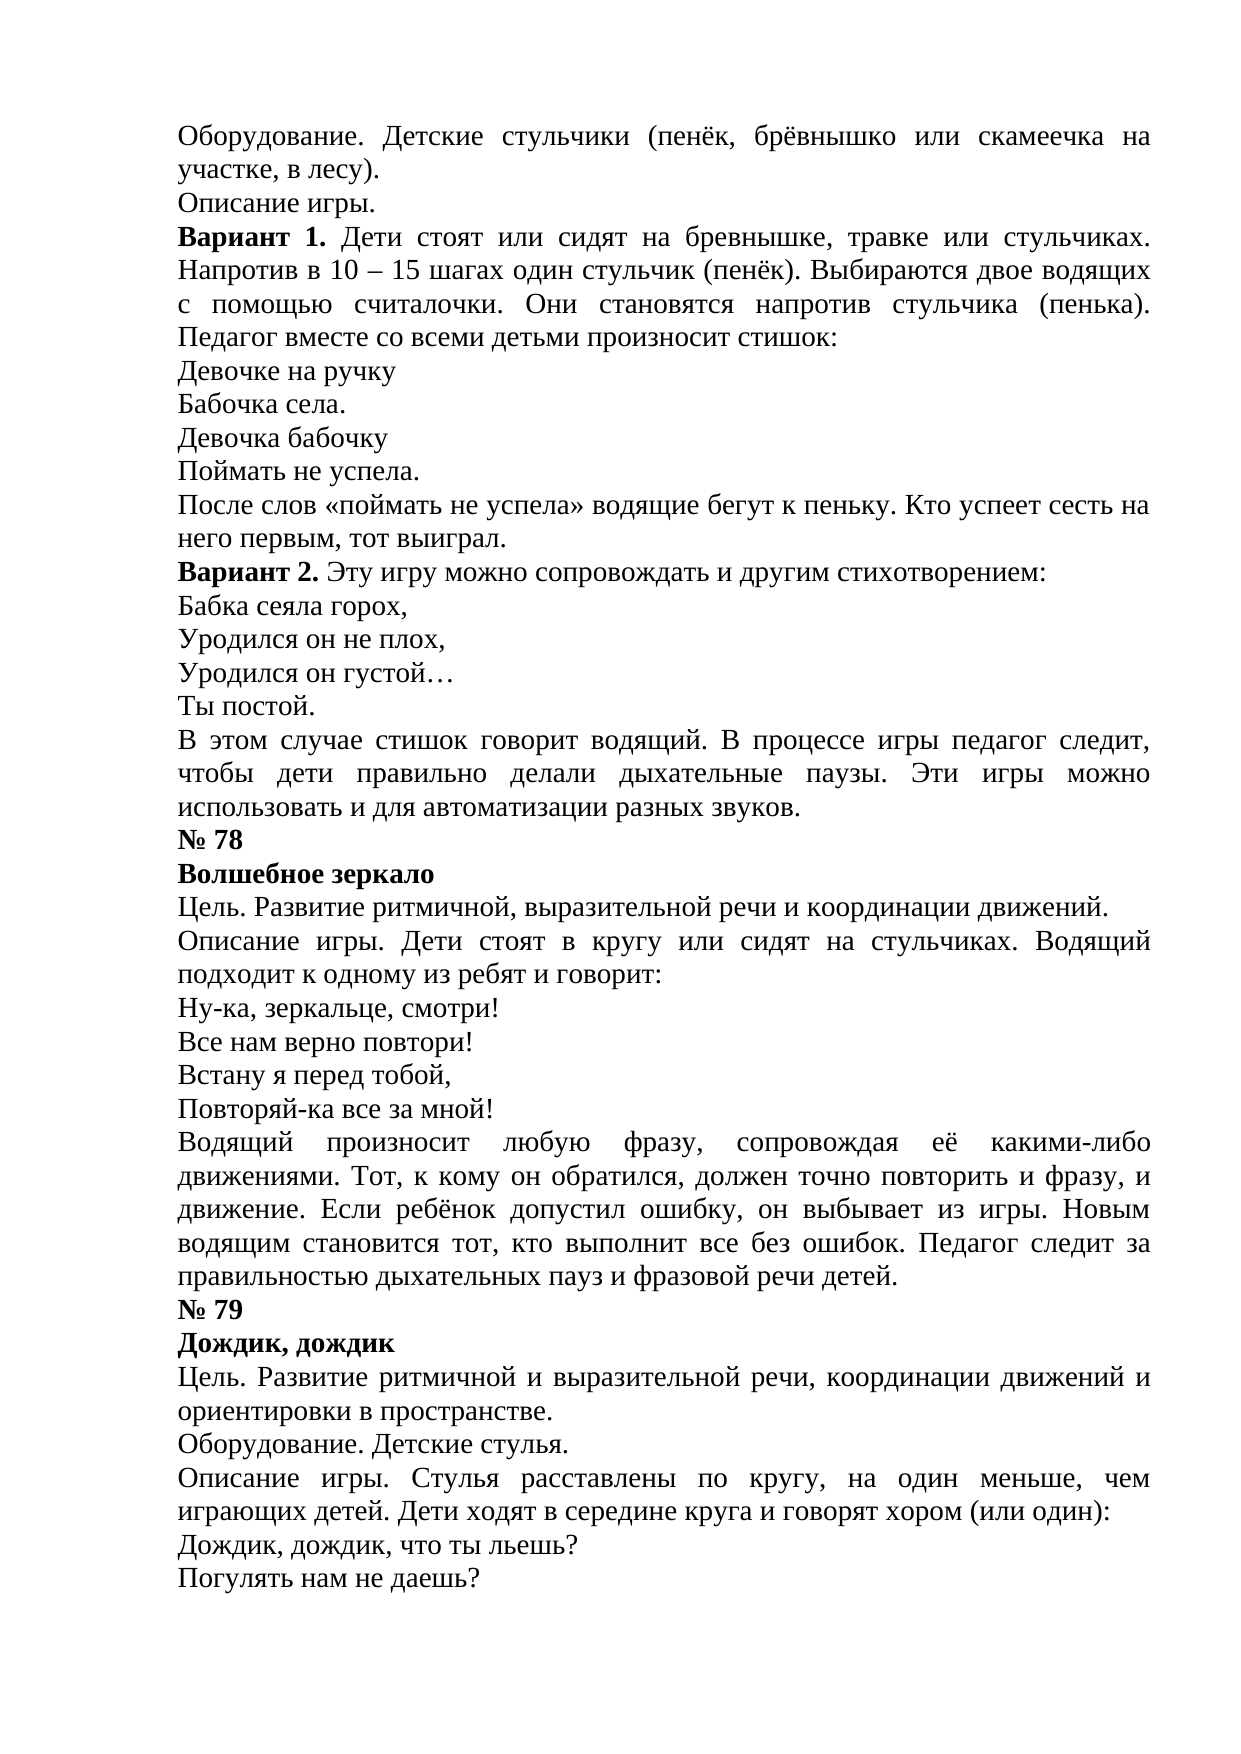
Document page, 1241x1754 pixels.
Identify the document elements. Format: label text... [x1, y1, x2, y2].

text Девочка бабочку [177, 420, 1152, 453]
text Погулять нам не даешь? [177, 1560, 1152, 1594]
text Описание игры. Дети стоят в кругу или сидят на стульчиках. Водящий подходит к одному из ребят и говорит: [177, 923, 1152, 990]
text Поймать не успела. [177, 453, 1152, 487]
text Описание игры. [177, 185, 1152, 219]
text Цель. Развитие ритмичной, выразительной речи и координации движений. [177, 889, 1152, 923]
text Описание игры. Стулья расставлены по кругу, на один меньше, чем играющих детей. Дети ходят в середине круга и говорят хором (или один): [177, 1460, 1152, 1527]
text Ты постой. [177, 688, 1152, 722]
text Встану я перед тобой, [177, 1057, 1152, 1091]
text Все нам верно повтори! [177, 1024, 1152, 1057]
text Уродился он не плох, [177, 621, 1152, 655]
text Водящий произносит любую фразу, сопровождая её какими-либо движениями. Тот, к кому он обратился, должен точно повторить и фразу, и движение. Если ребёнок допустил ошибку, он выбывает из игры. Новым водящим становится тот, кто выполнит все без ошибок. Педагог следит за правильностью дыхательных пауз и фразовой речи детей. [177, 1124, 1152, 1292]
text Ну-ка, зеркальце, смотри! [177, 990, 1152, 1024]
text Дождик, дождик [177, 1326, 1152, 1359]
text Дождик, дождик, что ты льешь? [177, 1527, 1152, 1560]
text Девочке на ручку [177, 353, 1152, 386]
text Цель. Развитие ритмичной и выразительной речи, координации движений и ориентировки в пространстве. [177, 1359, 1152, 1426]
text Вариант 1. Дети стоят или сидят на бревнышке, травке или стульчиках. Напротив в 10 – 15 шагах один стульчик (пенёк). Выбираются двое водящих с помощью считалочки. Они становятся напротив стульчика (пенька). Педагог вместе со всеми детьми произносит стишок: [177, 219, 1152, 353]
text Вариант 2. Эту игру можно сопровождать и другим стихотворением: [177, 554, 1152, 588]
text Бабочка села. [177, 386, 1152, 420]
text После слов «поймать не успела» водящие бегут к пеньку. Кто успеет сесть на него первым, тот выиграл. [177, 487, 1152, 554]
text Бабка сеяла горох, [177, 588, 1152, 621]
text Оборудование. Детские стульчики (пенёк, брёвнышко или скамеечка на участке, в лесу). [177, 118, 1152, 185]
text № 78 [177, 822, 1152, 856]
text Уродился он густой… [177, 655, 1152, 688]
text В этом случае стишок говорит водящий. В процессе игры педагог следит, чтобы дети правильно делали дыхательные паузы. Эти игры можно использовать и для автоматизации разных звуков. [177, 722, 1152, 822]
text № 79 [177, 1292, 1152, 1326]
text Оборудование. Детские стулья. [177, 1426, 1152, 1460]
text Волшебное зеркало [177, 856, 1152, 889]
text Повторяй-ка все за мной! [177, 1091, 1152, 1124]
